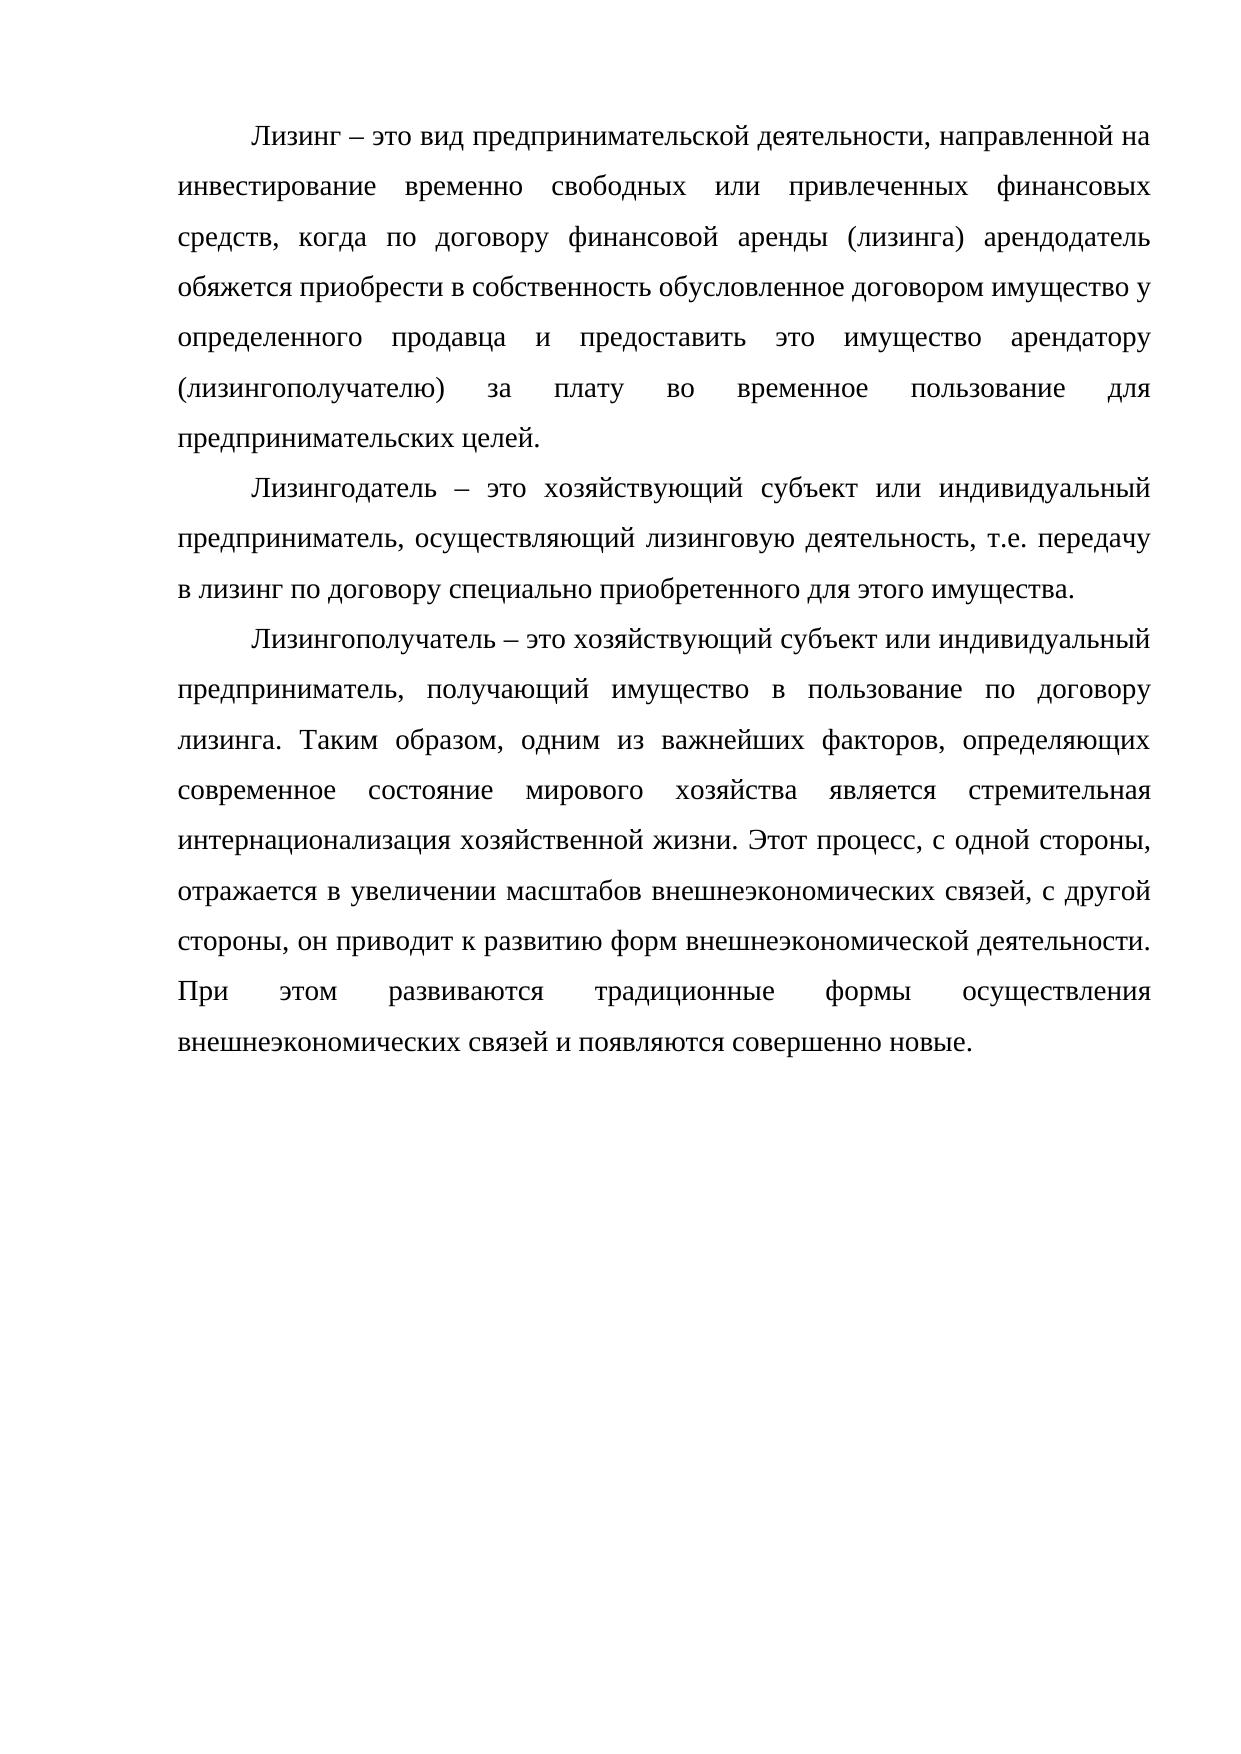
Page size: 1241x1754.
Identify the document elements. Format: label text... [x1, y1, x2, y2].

text Лизингополучатель – это хозяйствующий субъект или индивидуальный предприниматель, получающий имущество в пользование по договору лизинга. Таким образом, одним из важнейших факторов, определяющих современное состояние мирового хозяйства является стремительная интернационализация хозяйственной жизни. Этот процесс, с одной стороны, отражается в увеличении масштабов внешнеэкономических связей, с другой стороны, он приводит к развитию форм внешнеэкономической деятельности. При этом развиваются традиционные формы осуществления внешнеэкономических связей и появляются совершенно новые. [177, 621, 1152, 1057]
text Лизинг – это вид предпринимательской деятельности, направленной на инвестирование временно свободных или привлеченных финансовых средств, когда по договору финансовой аренды (лизинга) арендодатель обяжется приобрести в собственность обусловленное договором имущество у определенного продавца и предоставить это имущество арендатору (лизингополучателю) за плату во временное пользование для предпринимательских целей. [177, 118, 1152, 453]
text Лизингодатель – это хозяйствующий субъект или индивидуальный предприниматель, осуществляющий лизинговую деятельность, т.е. передачу в лизинг по договору специально приобретенного для этого имущества. [177, 470, 1152, 604]
